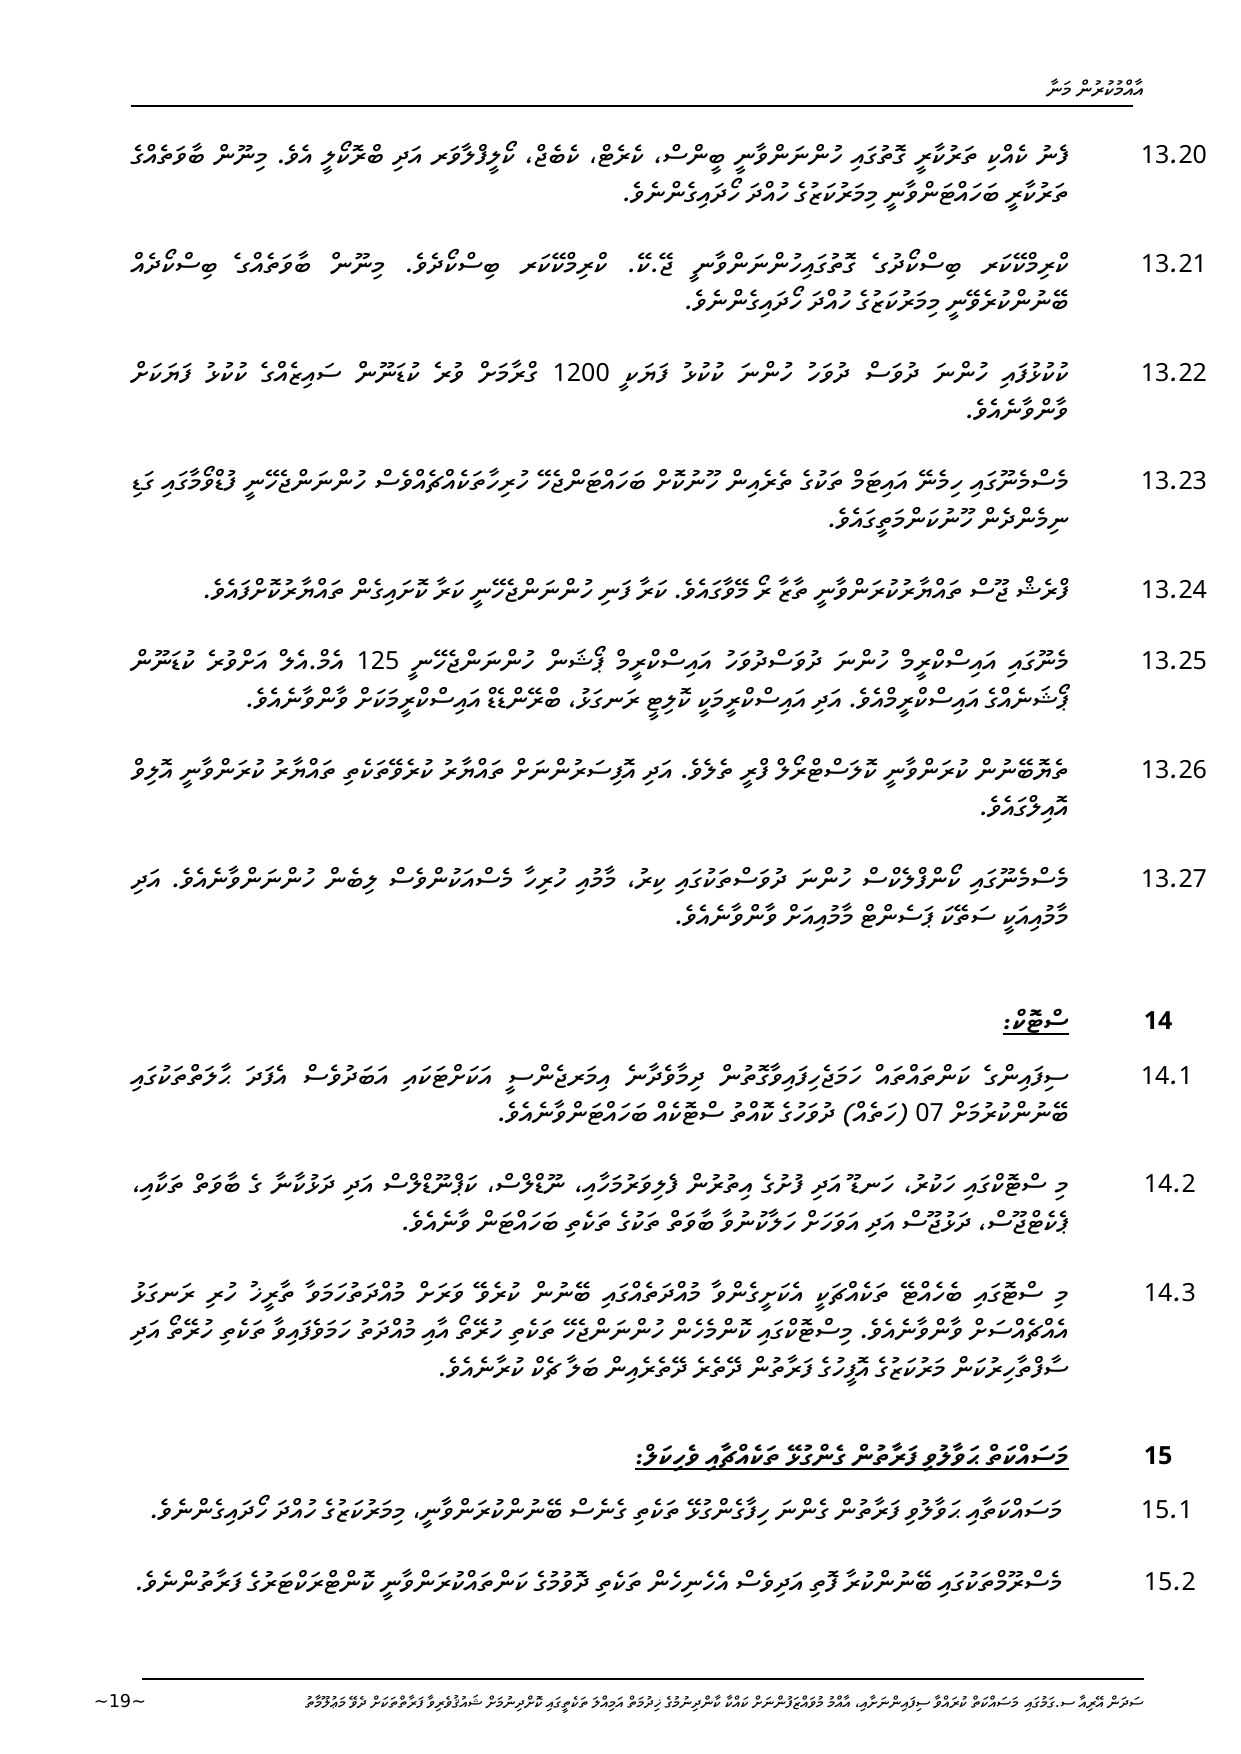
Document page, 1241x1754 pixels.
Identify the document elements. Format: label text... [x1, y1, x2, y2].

list ކުކުޅުފައި ހުންނަ ދުވަސް ދުވަހު ހުންނަ ކުކުޅު ފަޔަކީ 1200 ގްރާމަށް ވުރެ ކުޑަނޫން ސައިޒެއްގެ ކުކުޅު ފަޔަކަށް ވާންވާނެއެވެ. [131, 354, 1141, 429]
list މެސްރޫމްތަކުގައި ބޭނުންކުރާ ފޮތި އަދިވެސް އެހެނިހެން ތަކެތި ދޮވުމުގެ ކަންތައްކުރަންވާނީ ކޮންޓްރަކްޓަރުގެ ފަރާތުންނެވެ. [131, 1563, 1144, 1601]
list މެނޫގައި އައިސްކްރީމް ހުންނަ ދުވަސްދުވަހު އައިސްކްރީމް ޕޯޝަން ހުންނަންޖެހޭނީ 125 އެމް.އެލް އަށްވުރެ ކުޑަނޫން ޕޯޝަނެއްގެ އައިސްކްރީމްއެވެ. އަދި އައިސްކްރީމަކީ ކޮލިޓީ ރަނގަޅު، ބްރޭންޑެޑް އައިސްކްރީމަކަށް ވާންވާނެއެވެ. [131, 643, 1141, 718]
list މި ސްޓޮގައި ބެހެއްޓޭ ތަކެއްޗަކީ އެކަށީގެންވާ މުއްދަތެއްގައި ބޭނުން ކުރެވޭ ވަރަށް މުއްދަތުހަމަވާ ތާރީޚު ހުރި ރަނގަޅު އެއްޗެއްސަށް ވާންވާނެއެވެ. މިސްޓޮކްގައި ކޮންމެހެން ހުންނަންޖެހޭ ތަކެތި ހުރޭތޯ އާއި މުއްދަތު ހަމަވެފައިވާ ތަކެތި ހުރޭތޯ އަދި ސާފްތާހިރުކަން މަރުކަޒުގެ އޮފީހުގެ ފަރާތުން ދޭތެރެ ދޭތެރެއިން ބަލާ ޗެކް ކުރާނެއެވެ. [131, 1275, 1144, 1387]
list ސްޓޮކް: [131, 1003, 1144, 1040]
list މެސްމެނޫގައި ހިމެނޭ އައިޓަމް ތަކުގެ ތެރެއިން ހޫނުކޮށް ބަހައްޓަންޖެހޭ ހުރިހާތަކެއްޗެއްވެސް ހުންނަންޖެހޭނީ ފުޑްވޯމާގައި ގަޑި ނިމެންދެން ހޫނުކަންމަތީގައެވެ. [131, 463, 1141, 538]
list ކްރިމްކޭކަރ ބިސްކޯދުގެ ގޮތުގައިހުންނަންވާނީ ޖޭ.ކޭ. ކްރިމްކޭކަރ ބިސްކޯދެވެ. މިނޫން ބާވަތެއްގެ ބިސްކޯދެއް ބޭނުންކުރެވޭނީ މިމަރުކަޒުގެ ހުއްދަ ހޯދައިގެންނެވެ. [131, 246, 1141, 320]
list މަސައްކަތާއި ޙަވާލުވި ފަރާތުން ގެންނަ ހިފާގެންގުޅޭ ތަކެތި ގެނެސް ބޭނުންކުރަންވާނީ، މިމަރުކަޒުގެ ހުއްދަ ހޯދައިގެންނެވެ. [131, 1492, 1141, 1529]
list މަސައްކަތް ޙަވާލުވި ފަރާތުން ގެންގުޅޭ ތަކެއްޗާއި ވެހިކަލް: [131, 1438, 1144, 1475]
list ފެނު ކެއްކި ތަރުކާރީ ގޮތުގައި ހުންނަންވާނީ ބީންސް، ކެރެޓް، ކެބެޖް، ކޯލީފްލާވަރ އަދި ބްރޮކޯލީ އެވެ. މިނޫން ބާވަތެއްގެ ތަރުކާރީ ބަހައްޓަންވާނީ މިމަރުކަޒުގެ ހުއްދަ ހޯދައިގެންނެވެ. [131, 137, 1141, 212]
list މި ސްޓޮކްގައި ހަކުރު، ހަނޑޫ އަދި ފުށުގެ އިތުރުން ފެލިވަރުމަހާއި، ނޫޑްލްސް، ކަޕްނޫޑްލްސް އަދި ދަޅުކާނާ ގެ ބާވަތް ތަކާއި، ޕެކެޓްޖޫސް، ދަޅުޖޫސް އަދި އަވަހަށް ހަލާކުނުވާ ބާވަތް ތަކުގެ ތަކެތި ބަހައްޓަން ވާނެއެވެ. [131, 1166, 1144, 1241]
list ތެޔޮބޭނުން ކުރަންވާނީ ކޮލަސްޓްރޯލް ފްރީ ތެލެވެ. އަދި އޮފިސަރުންނަށް ތައްޔާރު ކުރެވޭތަކެތި ތައްޔާރު ކުރަންވާނީ އޮލިވް އޮއިލްގައެވެ. [131, 752, 1141, 826]
list މެސްމެނޫގައި ކޯންފްލެކްސް ހުންނަ ދުވަސްތަކުގައި ކިރު، މާމުއި ހުރިހާ މެސްއަކުންވެސް ލިބެން ހުންނަންވާނެއެވެ. އަދި މާމުއިއަކީ ސަތޭކަ ޕަސެންޓް މާމުއިއަށް ވާންވާނެއެވެ. [131, 860, 1141, 935]
list ސިފައިންގެ ކަންތައްތައް ހަމަޖެހިފައިވާގޮތުން ދިމާވެދާނެ އިމަރޖެންސީ އަކަށްޓަކައި އަބަދުވެސް އެފަދަ ޙާލަތްތަކުގައި ބޭނުންކުރުމަށް 07 (ހަތެއް) ދުވަހުގެ ކޮއްތު ސްޓޮކެއް ބަހައްޓަންވާނެއެވެ. [131, 1057, 1141, 1132]
list ފްރެޝް ޖޫސް ތައްޔާރުކުރަންވާނީ ތާޒާ ރޯ މޭވާގައެވެ. ކަރާ ފަނި ހުންނަންޖެހޭނީ ކަރާ ކޮށައިގެން ތައްޔާރުކޮށްފައެވެ. [131, 572, 1141, 609]
